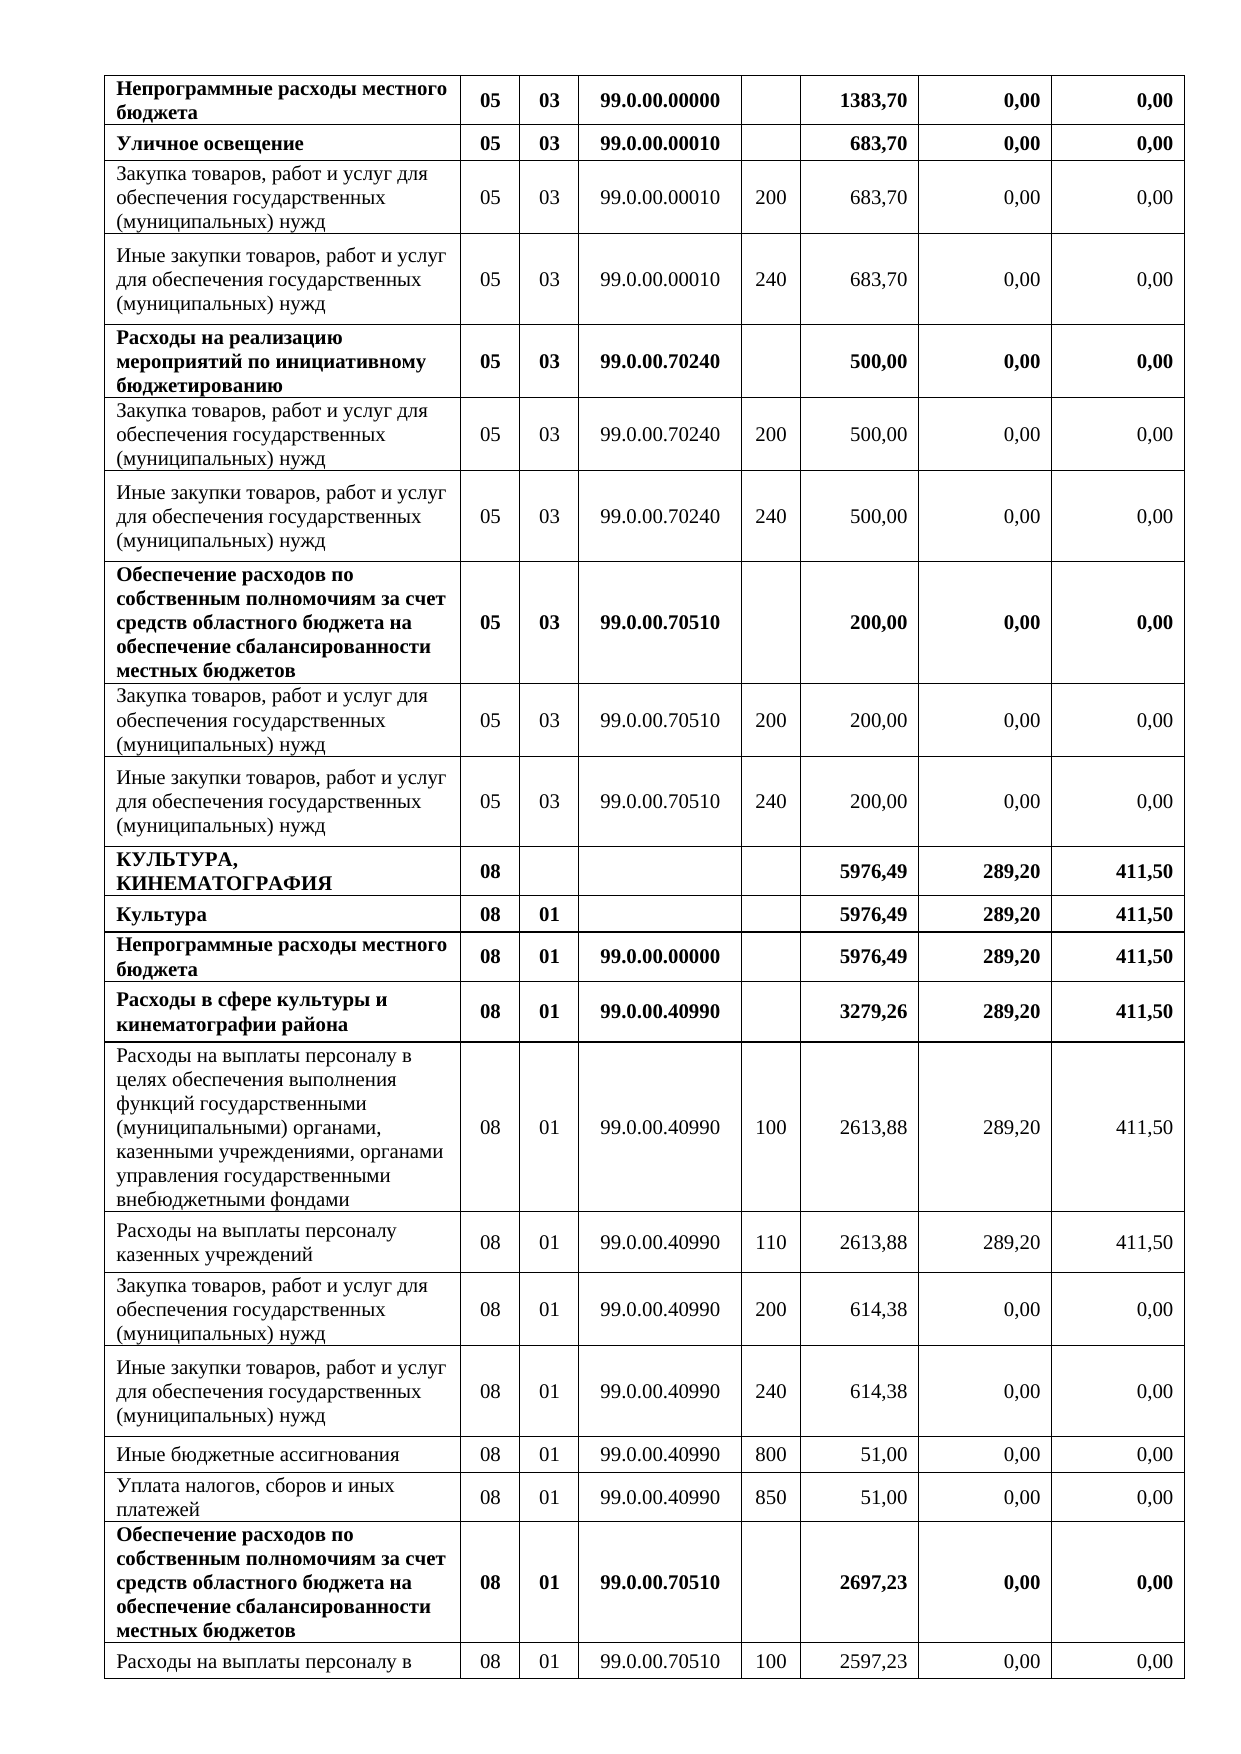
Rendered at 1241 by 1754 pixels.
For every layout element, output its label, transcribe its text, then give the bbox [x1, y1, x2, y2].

table_cell 0,00 [919, 1273, 1051, 1345]
table_cell 2613,88 [801, 1043, 918, 1211]
table_cell 08 [461, 896, 519, 931]
table_cell 5976,49 [801, 847, 918, 895]
table_cell 05 [461, 398, 519, 470]
table_cell Расходы на реализацию мероприятий по инициативному бюджетированию [105, 325, 460, 397]
table_cell 200 [742, 161, 800, 233]
table_cell 289,20 [919, 933, 1051, 981]
table_cell 08 [461, 933, 519, 981]
table_cell Уличное освещение [105, 125, 460, 160]
table_cell 0,00 [919, 398, 1051, 470]
table_cell 99.0.00.70510 [579, 562, 741, 682]
table_cell 411,50 [1052, 1212, 1184, 1272]
table_cell 99.0.00.00010 [579, 125, 741, 160]
table_cell 0,00 [1052, 562, 1184, 682]
table_cell 99.0.00.70240 [579, 471, 741, 561]
table_cell 0,00 [1052, 1273, 1184, 1345]
table_cell 08 [461, 1346, 519, 1436]
table_cell 200,00 [801, 684, 918, 756]
table_cell 240 [742, 757, 800, 846]
table_cell 03 [520, 398, 578, 470]
table_cell Уплата налогов, сборов и иных платежей [105, 1473, 460, 1521]
table_cell 99.0.00.00010 [579, 161, 741, 233]
table_cell 0,00 [919, 76, 1051, 124]
table_cell 289,20 [919, 1212, 1051, 1272]
table_cell 411,50 [1052, 982, 1184, 1041]
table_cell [105, 1643, 460, 1678]
table_cell [742, 1522, 800, 1642]
table_cell [742, 933, 800, 981]
table_cell 100 [742, 1043, 800, 1211]
table_cell КУЛЬТУРА, КИНЕМАТОГРАФИЯ [105, 847, 460, 895]
table_cell 08 [461, 1473, 519, 1521]
table_cell 99.0.00.40990 [579, 1043, 741, 1211]
table_cell 5976,49 [801, 933, 918, 981]
table_cell 0,00 [1052, 1643, 1184, 1678]
table_cell 3279,26 [801, 982, 918, 1041]
table_cell 03 [520, 471, 578, 561]
table_cell 411,50 [1052, 1043, 1184, 1211]
table_cell 05 [461, 562, 519, 682]
table_cell 99.0.00.70510 [579, 1522, 741, 1642]
table_cell 200 [742, 398, 800, 470]
table_cell 0,00 [1052, 757, 1184, 846]
table_cell 99.0.00.70240 [579, 398, 741, 470]
table_cell Непрограммные расходы местного бюджета [105, 933, 460, 981]
table_cell 03 [520, 562, 578, 682]
table_cell 2697,23 [801, 1522, 918, 1642]
table_cell Иные бюджетные ассигнования [105, 1437, 460, 1472]
table_cell 99.0.00.00000 [579, 933, 741, 981]
table_cell [520, 847, 578, 895]
table_cell 01 [520, 982, 578, 1041]
table_cell Обеспечение расходов по собственным полномочиям за счет средств областного бюджета на обеспечение сбалансированности местных бюджетов [105, 1522, 460, 1642]
table_cell 05 [461, 76, 519, 124]
table_cell 05 [461, 684, 519, 756]
table_cell 614,38 [801, 1273, 918, 1345]
table_cell 0,00 [919, 1437, 1051, 1472]
table_cell 08 [461, 1273, 519, 1345]
table_cell 0,00 [1052, 1437, 1184, 1472]
table_cell 03 [520, 161, 578, 233]
table_cell 99.0.00.00010 [579, 234, 741, 324]
table_cell [742, 896, 800, 931]
table_cell Иные закупки товаров, работ и услуг для обеспечения государственных (муниципальных) нужд [105, 234, 460, 324]
table_cell 51,00 [801, 1437, 918, 1472]
table_cell 0,00 [919, 471, 1051, 561]
table_cell 0,00 [919, 1346, 1051, 1436]
table_cell 100 [742, 1643, 800, 1678]
table_cell 0,00 [1052, 125, 1184, 160]
table_cell Культура [105, 896, 460, 931]
table_cell Иные закупки товаров, работ и услуг для обеспечения государственных (муниципальных) нужд [105, 757, 460, 846]
table_cell 03 [520, 757, 578, 846]
table_cell 614,38 [801, 1346, 918, 1436]
table_cell 289,20 [919, 1043, 1051, 1211]
table_cell 01 [520, 1043, 578, 1211]
table_cell 01 [520, 1437, 578, 1472]
table_cell 110 [742, 1212, 800, 1272]
table_cell 0,00 [1052, 76, 1184, 124]
table_cell 0,00 [1052, 325, 1184, 397]
table_cell 05 [461, 125, 519, 160]
table_cell 0,00 [1052, 684, 1184, 756]
table_cell 03 [520, 684, 578, 756]
table_cell 08 [461, 1437, 519, 1472]
table_cell 08 [461, 847, 519, 895]
table_cell [742, 982, 800, 1041]
table_cell 2597,23 [801, 1643, 918, 1678]
table_cell 08 [461, 982, 519, 1041]
table_cell 289,20 [919, 896, 1051, 931]
table_cell 99.0.00.40990 [579, 1437, 741, 1472]
table_cell 240 [742, 1346, 800, 1436]
table_cell 2613,88 [801, 1212, 918, 1272]
table_cell 500,00 [801, 325, 918, 397]
table_cell 200 [742, 684, 800, 756]
table_cell 500,00 [801, 398, 918, 470]
table_cell Закупка товаров, работ и услуг для обеспечения государственных (муниципальных) нужд [105, 398, 460, 470]
table_cell 0,00 [1052, 161, 1184, 233]
table_cell 289,20 [919, 982, 1051, 1041]
table_cell 0,00 [1052, 471, 1184, 561]
table_cell 1383,70 [801, 76, 918, 124]
table_cell 05 [461, 757, 519, 846]
table_cell 99.0.00.70240 [579, 325, 741, 397]
table_cell 411,50 [1052, 933, 1184, 981]
table_cell 0,00 [1052, 1346, 1184, 1436]
table_cell 01 [520, 1473, 578, 1521]
table_cell 99.0.00.70510 [579, 1643, 741, 1678]
table_cell 240 [742, 471, 800, 561]
table_cell 05 [461, 325, 519, 397]
table_cell 0,00 [919, 757, 1051, 846]
table_cell 0,00 [1052, 1522, 1184, 1642]
table_cell 05 [461, 161, 519, 233]
table_cell 0,00 [919, 1643, 1051, 1678]
table_cell 0,00 [1052, 234, 1184, 324]
table_cell 01 [520, 1522, 578, 1642]
table_cell 683,70 [801, 125, 918, 160]
table_cell 03 [520, 325, 578, 397]
table_cell 500,00 [801, 471, 918, 561]
table_cell 99.0.00.40990 [579, 982, 741, 1041]
table_cell 01 [520, 1346, 578, 1436]
table_cell 01 [520, 1643, 578, 1678]
table_cell 850 [742, 1473, 800, 1521]
table_cell 0,00 [919, 125, 1051, 160]
table_cell Расходы в сфере культуры и кинематографии района [105, 982, 460, 1041]
table_cell [742, 325, 800, 397]
table_cell 99.0.00.70510 [579, 684, 741, 756]
table_cell Обеспечение расходов по собственным полномочиям за счет средств областного бюджета на обеспечение сбалансированности местных бюджетов [105, 562, 460, 682]
table_cell 99.0.00.70510 [579, 757, 741, 846]
table_cell 05 [461, 234, 519, 324]
table_cell 683,70 [801, 234, 918, 324]
table_cell 200 [742, 1273, 800, 1345]
table_cell Иные закупки товаров, работ и услуг для обеспечения государственных (муниципальных) нужд [105, 471, 460, 561]
table_cell 0,00 [919, 1522, 1051, 1642]
table_cell 99.0.00.40990 [579, 1212, 741, 1272]
table_cell 289,20 [919, 847, 1051, 895]
table_cell 99.0.00.40990 [579, 1346, 741, 1436]
table_cell 03 [520, 234, 578, 324]
table_cell Закупка товаров, работ и услуг для обеспечения государственных (муниципальных) нужд [105, 1273, 460, 1345]
table_cell [742, 76, 800, 124]
table_cell 411,50 [1052, 896, 1184, 931]
table_cell 08 [461, 1043, 519, 1211]
table_cell 200,00 [801, 562, 918, 682]
table_cell 683,70 [801, 161, 918, 233]
table_cell 0,00 [919, 684, 1051, 756]
table_cell [579, 847, 741, 895]
table_cell Расходы на выплаты персоналу казенных учреждений [105, 1212, 460, 1272]
table_cell [579, 896, 741, 931]
table_cell 99.0.00.40990 [579, 1273, 741, 1345]
table_cell [742, 125, 800, 160]
table_cell Иные закупки товаров, работ и услуг для обеспечения государственных (муниципальных) нужд [105, 1346, 460, 1436]
table_cell Закупка товаров, работ и услуг для обеспечения государственных (муниципальных) нужд [105, 684, 460, 756]
table_cell 0,00 [919, 562, 1051, 682]
table_cell 0,00 [919, 234, 1051, 324]
table_cell 01 [520, 933, 578, 981]
table_cell Непрограммные расходы местного бюджета [105, 76, 460, 124]
table_cell 240 [742, 234, 800, 324]
table_cell Закупка товаров, работ и услуг для обеспечения государственных (муниципальных) нужд [105, 161, 460, 233]
table_cell 0,00 [919, 1473, 1051, 1521]
table_cell 08 [461, 1522, 519, 1642]
table_cell 0,00 [919, 325, 1051, 397]
table_cell 05 [461, 471, 519, 561]
table_cell 200,00 [801, 757, 918, 846]
table_cell 08 [461, 1212, 519, 1272]
table_cell 800 [742, 1437, 800, 1472]
table_cell 03 [520, 125, 578, 160]
table_cell [742, 847, 800, 895]
table_cell 08 [461, 1643, 519, 1678]
table_cell 0,00 [1052, 398, 1184, 470]
table_cell 99.0.00.00000 [579, 76, 741, 124]
table_cell 01 [520, 896, 578, 931]
table_cell 0,00 [919, 161, 1051, 233]
table_cell 411,50 [1052, 847, 1184, 895]
table_cell [742, 562, 800, 682]
table_cell 01 [520, 1212, 578, 1272]
table_cell 03 [520, 76, 578, 124]
table_cell 0,00 [1052, 1473, 1184, 1521]
table_cell 51,00 [801, 1473, 918, 1521]
table_cell 5976,49 [801, 896, 918, 931]
table_cell 99.0.00.40990 [579, 1473, 741, 1521]
table_cell 01 [520, 1273, 578, 1345]
